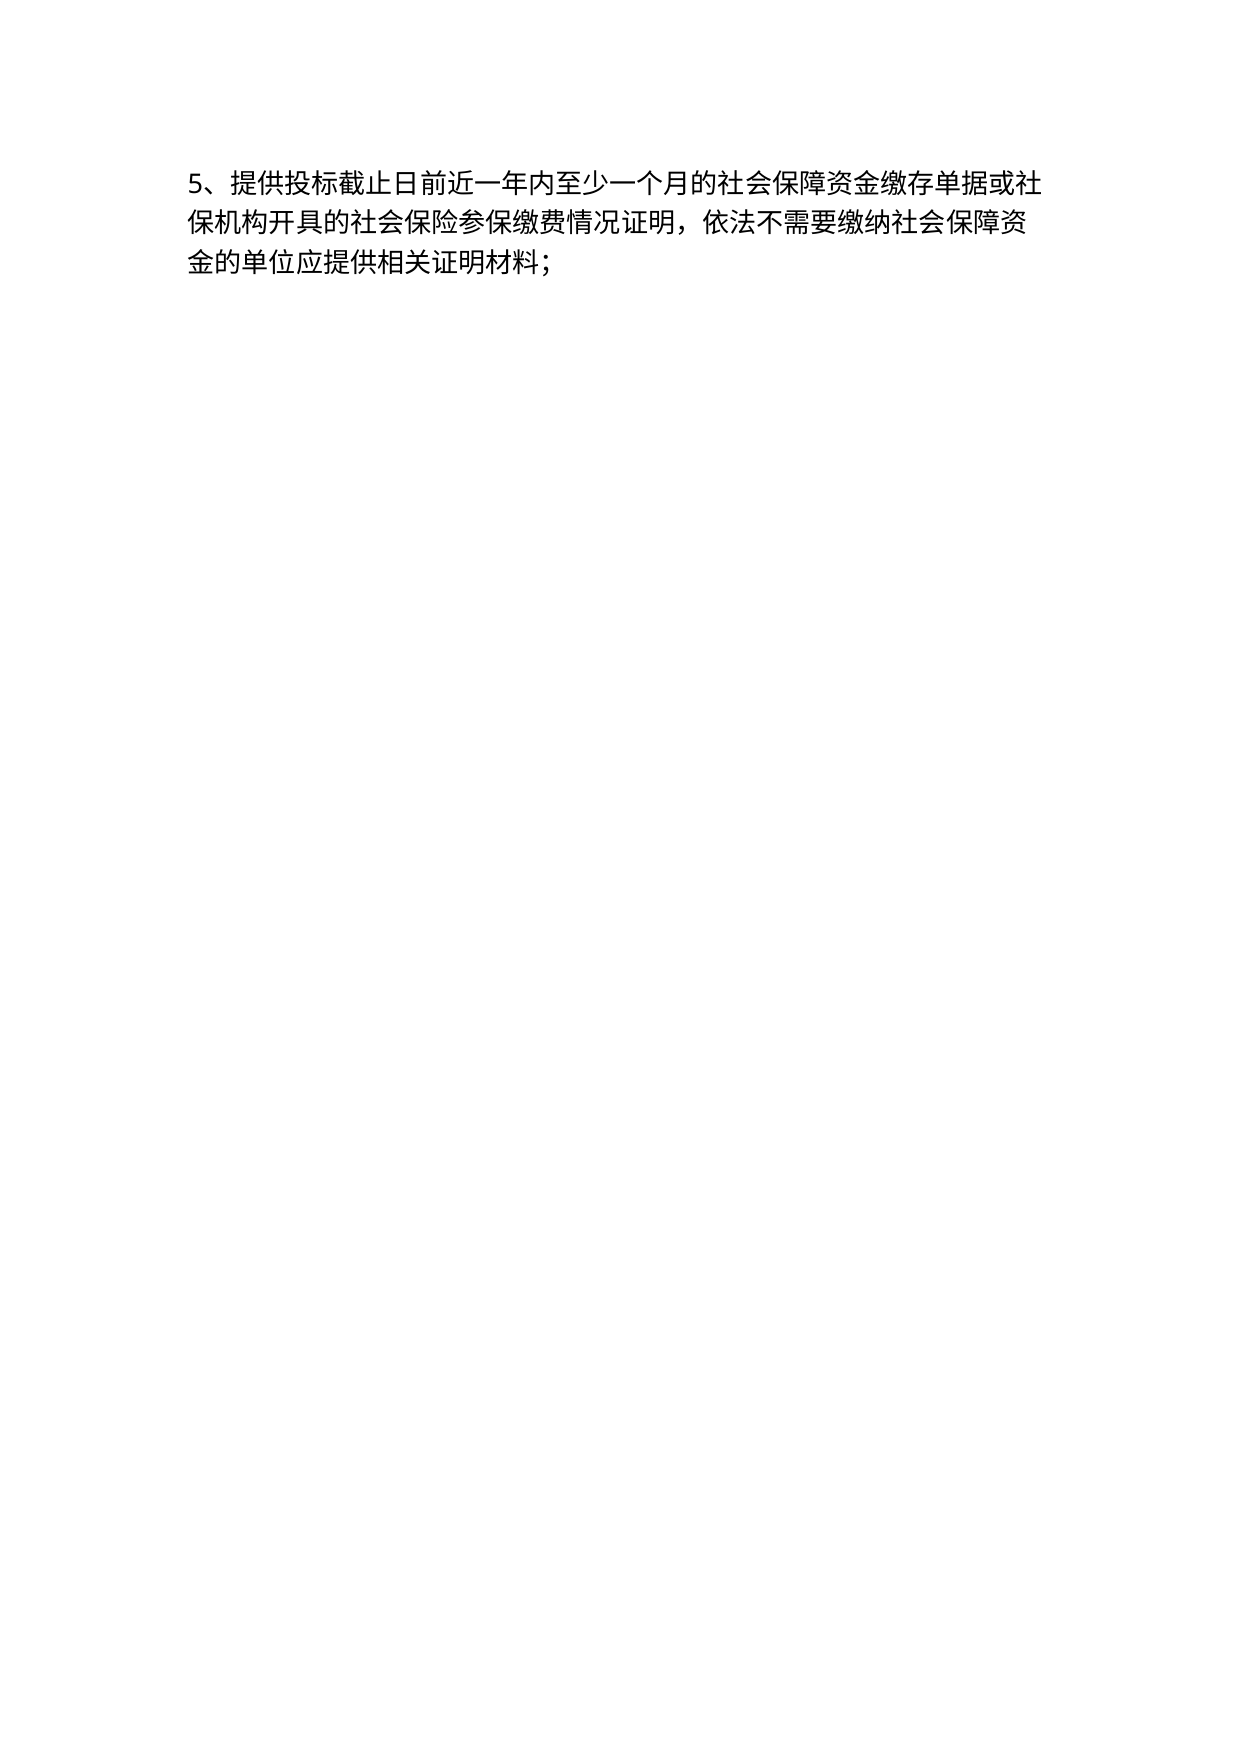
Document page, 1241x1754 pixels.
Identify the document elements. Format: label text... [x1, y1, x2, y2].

text 5、提供投标截止日前近一年内至少一个月的社会保障资金缴存单据或社保机构开具的社会保险参保缴费情况证明，依法不需要缴纳社会保障资金的单位应提供相关证明材料； [187, 162, 1053, 280]
